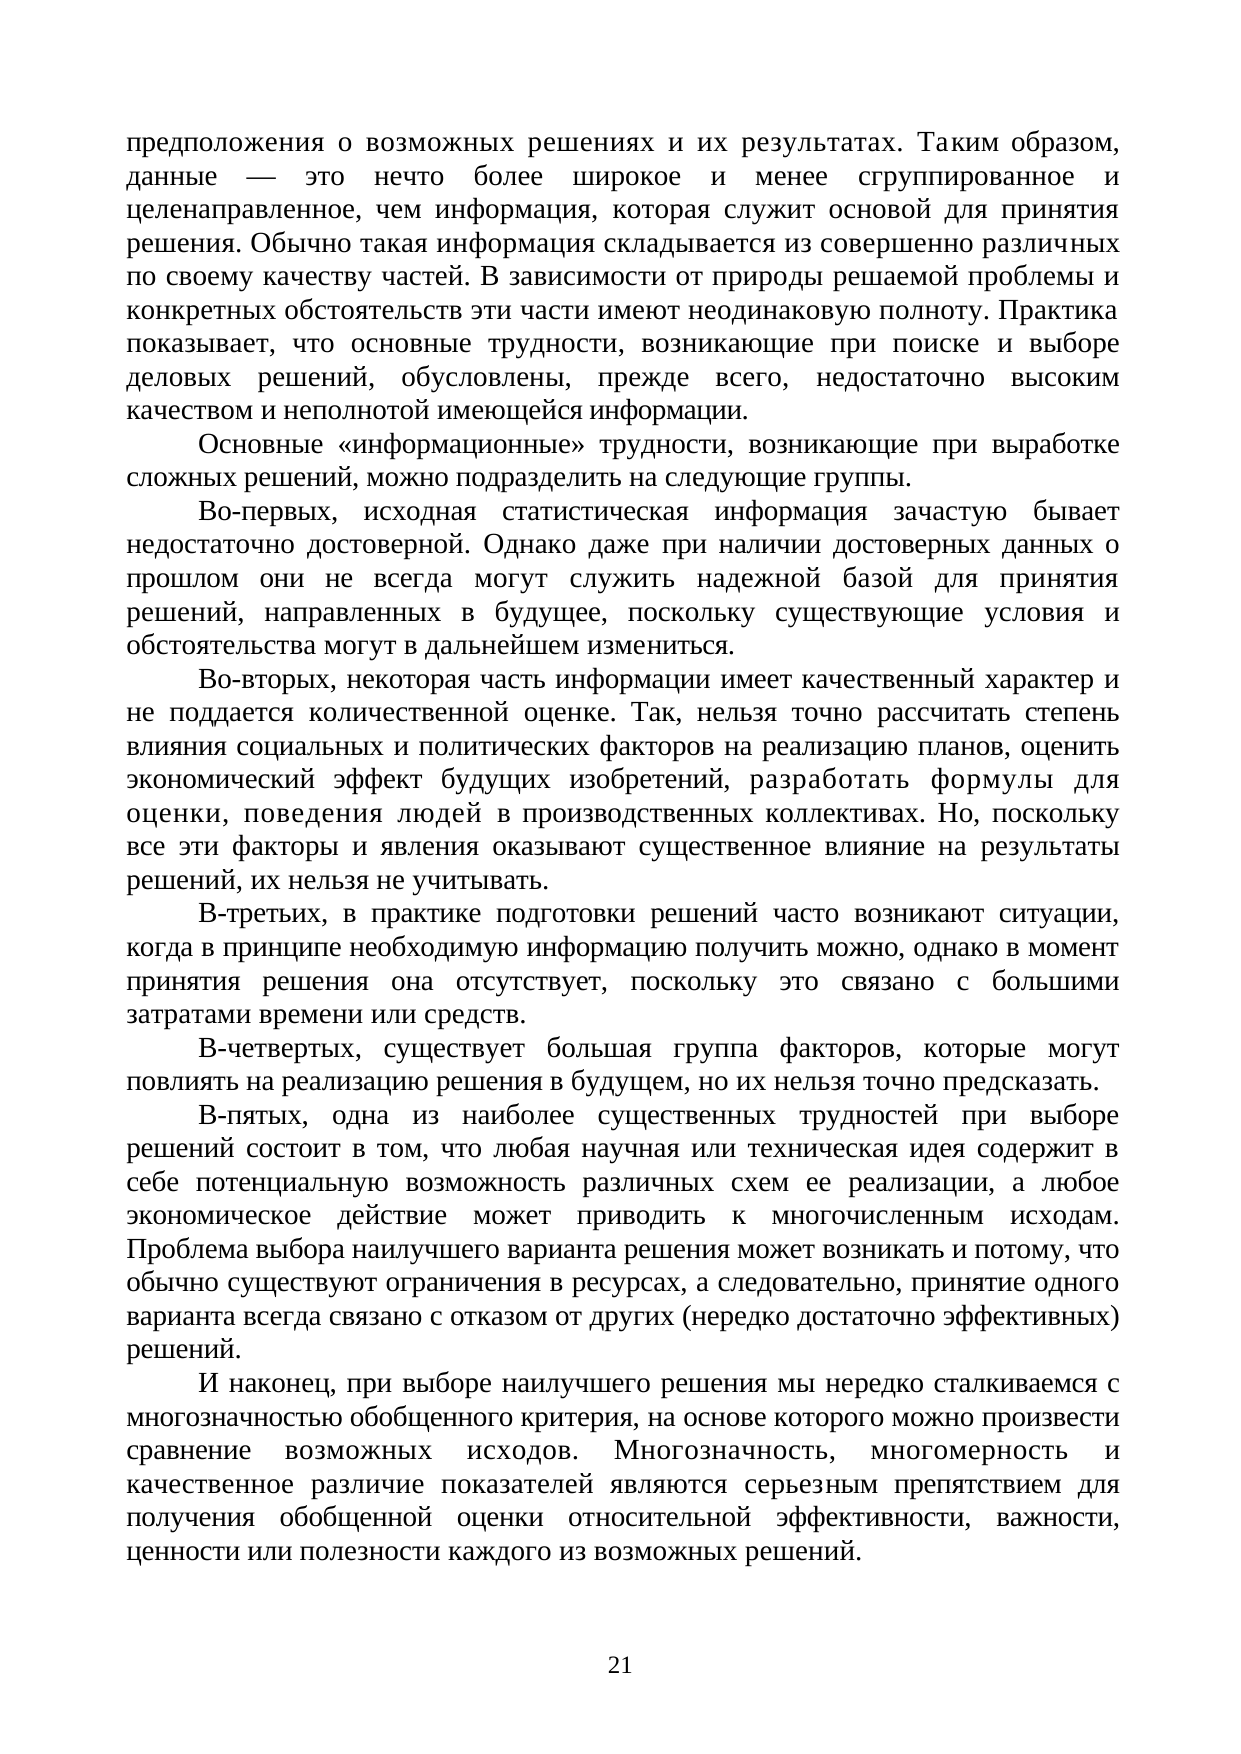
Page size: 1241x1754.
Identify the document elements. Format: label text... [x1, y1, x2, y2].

text Во-вторых, некоторая часть информации имеет качественный характер и не поддается количественной оценке. Так, нельзя точно рассчитать степень влияния социальных и политических факторов на реализацию планов, оценить экономический эффект будущих изобретений, разработать формулы для оценки, поведения людей в производственных коллективах. Но, поскольку все эти факторы и явления оказывают существенное влияние на результаты решений, их нельзя не учитывать. [126, 661, 1120, 896]
text В-четвертых, существует большая группа факторов, которые могут повлиять на реализацию решения в будущем, но их нельзя точно предсказать. [126, 1030, 1120, 1097]
text И наконец, при выборе наилучшего решения мы нередко сталкиваемся с многозначностью обобщенного критерия, на основе которого можно произвести сравнение возможных исходов. Многозначность, многомерность и качественное различие показателей являются серьезным препятствием для получения обобщенной оценки относительной эффективности, важности, ценности или полезности каждого из возможных решений. [126, 1365, 1120, 1566]
text В-пятых, одна из наиболее существенных трудностей при выборе решений состоит в том, что любая научная или техническая идея содержит в себе потенциальную возможность различных схем ее реализации, а любое экономическое действие может приводить к многочисленным исходам. Проблема выбора наилучшего варианта решения может возникать и потому, что обычно существуют ограничения в ресурсах, а следовательно, принятие одного варианта всегда связано с отказом от других (нередко достаточно эффективных) решений. [126, 1097, 1120, 1365]
text Основные «информационные» трудности, возникающие при выработке сложных решений, можно подразделить на следующие группы. [126, 426, 1120, 493]
text В-третьих, в практике подготовки решений часто возникают ситуации, когда в принципе необходимую информацию получить можно, однако в момент принятия решения она отсутствует, поскольку это связано с большими затратами времени или средств. [126, 896, 1120, 1030]
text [126, 124, 1120, 426]
text Во-первых, исходная статистическая информация зачастую бывает недостаточно достоверной. Однако даже при наличии достоверных данных о прошлом они не всегда могут служить надежной базой для принятия решений, направленных в будущее, поскольку существующие условия и обстоятельства могут в дальнейшем измениться. [126, 493, 1120, 661]
